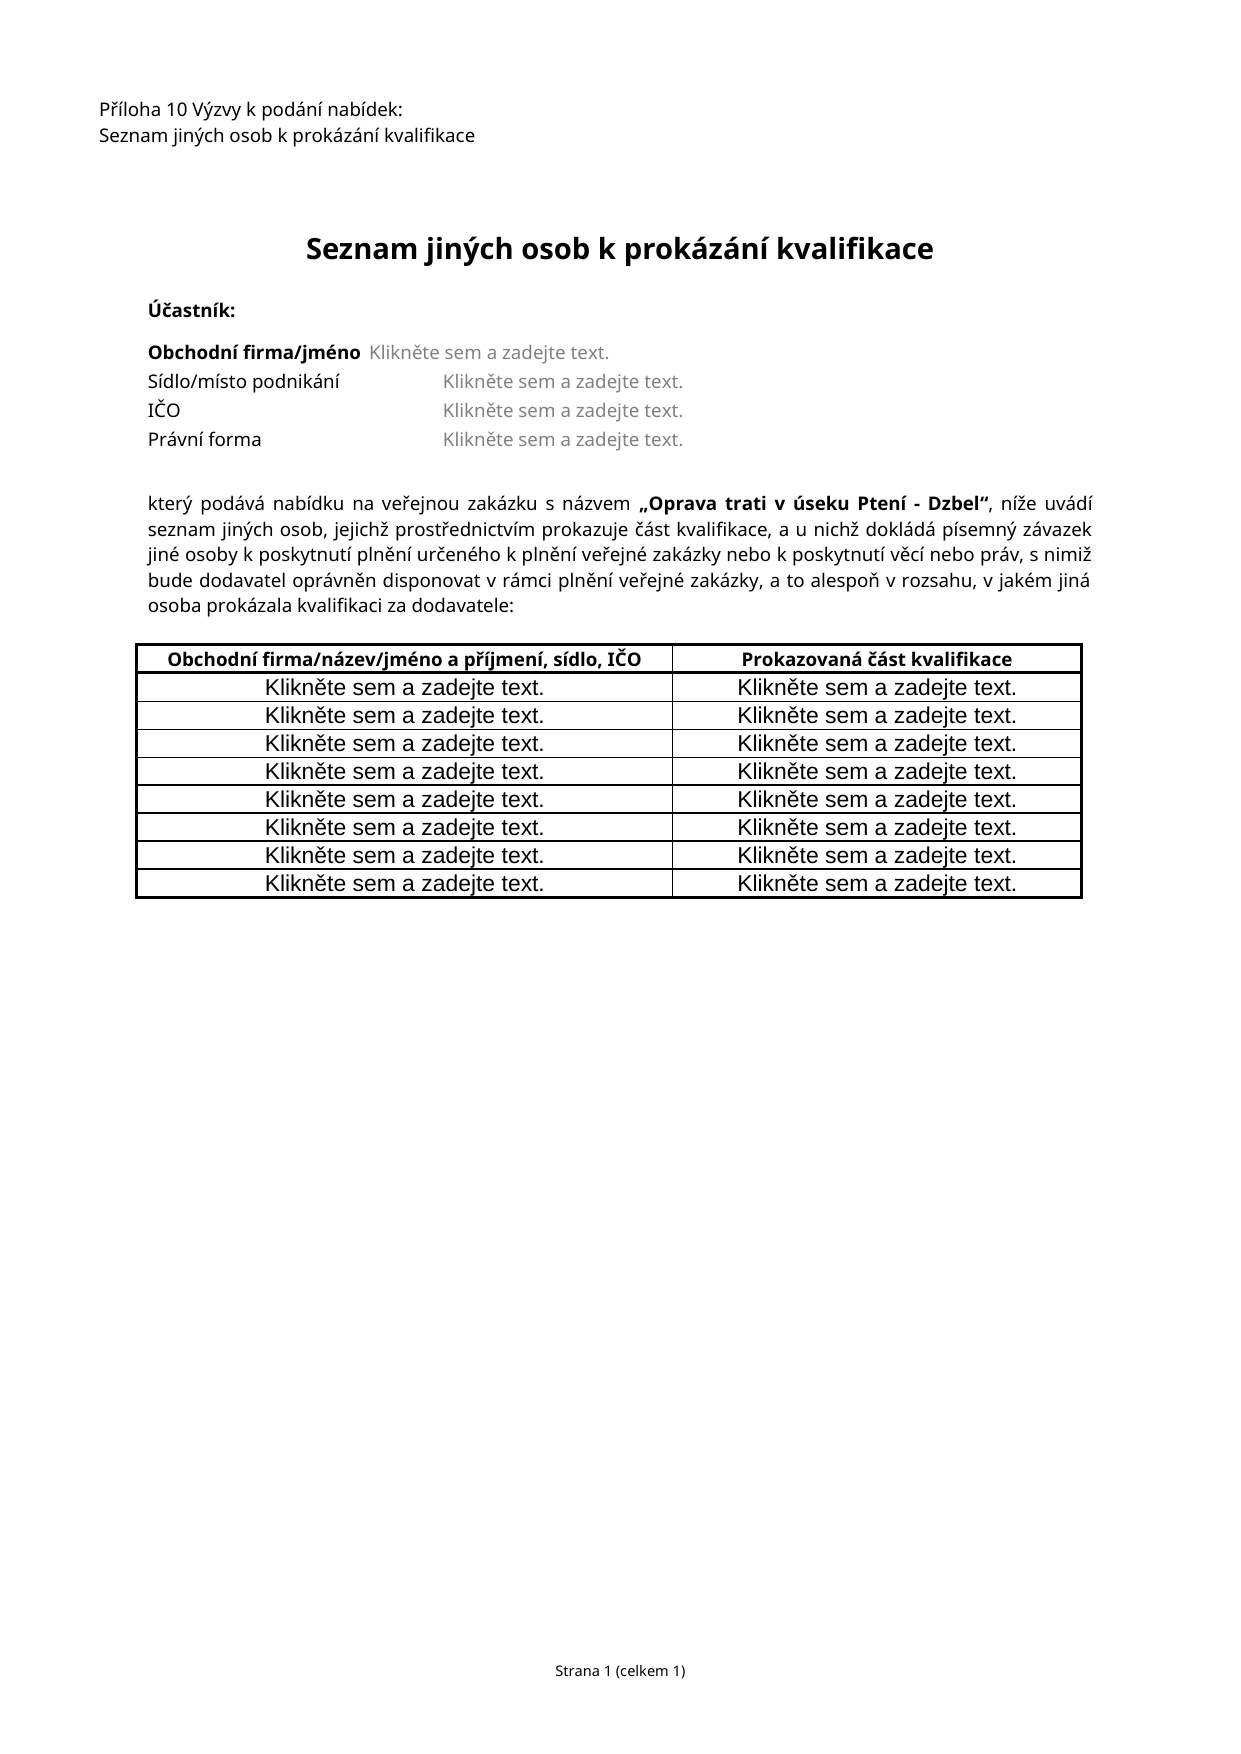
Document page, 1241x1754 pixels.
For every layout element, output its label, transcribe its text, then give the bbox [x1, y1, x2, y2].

table_header Obchodní firma/název/jméno a příjmení, sídlo, IČO [138, 646, 672, 671]
title Seznam jiných osob k prokázání kvalifikace [148, 228, 1093, 268]
text Sídlo/místo podnikání [148, 365, 1093, 394]
text Právní forma [148, 423, 1093, 452]
text který podává nabídku na veřejnou zakázku s názvem „Oprava trati v úseku Ptení - Dzbel“, níže uvádí seznam jiných osob, jejichž prostřednictvím prokazuje část kvalifikace, a u nichž dokládá písemný závazek jiné osoby k poskytnutí plnění určeného k plnění veřejné zakázky nebo k poskytnutí věcí nebo práv, s nimiž bude dodavatel oprávněn disponovat v rámci plnění veřejné zakázky, a to alespoň v rozsahu, v jakém jiná osoba prokázala kvalifikaci za dodavatele: [148, 490, 1093, 618]
text Obchodní firma/jméno [148, 336, 1093, 365]
table_header Prokazovaná část kvalifikace [673, 646, 1080, 671]
text IČO [148, 394, 1093, 423]
text Účastník: [148, 293, 1093, 324]
